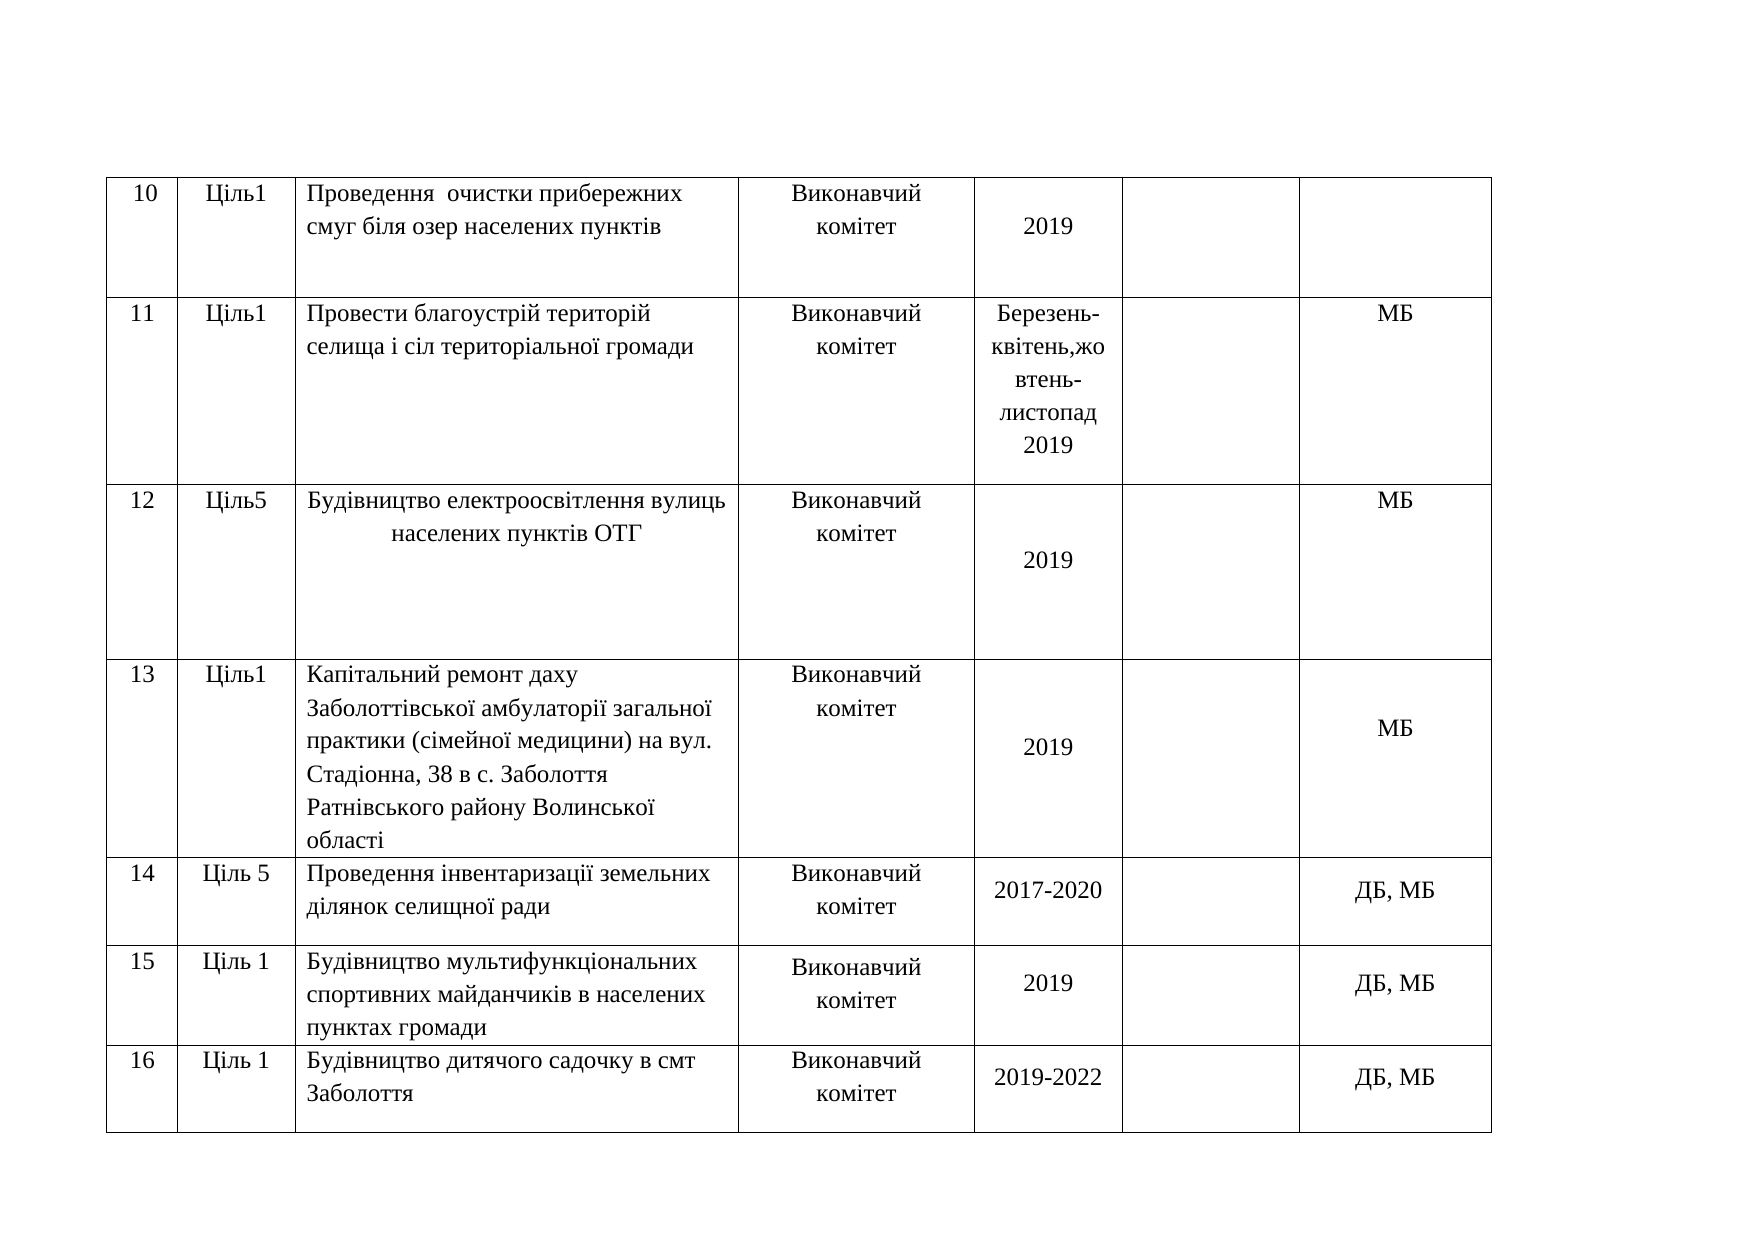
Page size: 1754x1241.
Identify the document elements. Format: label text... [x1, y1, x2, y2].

table_cell МБ [1300, 485, 1491, 658]
table_cell ДБ, МБ [1300, 858, 1491, 945]
table_cell Ціль1 [178, 178, 295, 297]
table_cell 13 [107, 660, 177, 857]
table_cell [1300, 178, 1491, 297]
table_cell Провести благоустрій територій селища і сіл територіальної громади [296, 298, 738, 484]
table_cell Ціль 5 [178, 858, 295, 945]
table_cell Виконавчий комітет [739, 858, 974, 945]
table_cell [1123, 178, 1299, 297]
table_cell Виконавчий комітет [739, 485, 974, 658]
table_cell Будівництво електроосвітлення вулиць населених пунктів ОТГ [296, 485, 738, 658]
table_cell Ціль1 [178, 660, 295, 857]
table_cell 2019 [975, 485, 1122, 658]
table_cell Ціль 1 [178, 946, 295, 1044]
table_cell Ціль1 [178, 298, 295, 484]
table_cell 2019 [975, 178, 1122, 297]
table_cell ДБ, МБ [1300, 946, 1491, 1044]
table_cell Проведення інвентаризації земельних ділянок селищної ради [296, 858, 738, 945]
table_cell 2019 [975, 946, 1122, 1044]
table_cell [1123, 946, 1299, 1044]
table_cell 2019-2022 [975, 1046, 1122, 1132]
table_cell Виконавчий комітет [739, 298, 974, 484]
table_cell Капітальний ремонт даху Заболоттівської амбулаторії загальної практики (сімейної медицини) на вул. Стадіонна, 38 в с. Заболоття Ратнівського району Волинської області [296, 660, 738, 857]
table_cell Проведення очистки прибережних смуг біля озер населених пунктів [296, 178, 738, 297]
table_cell [1123, 1046, 1299, 1132]
table_cell [1123, 485, 1299, 658]
table_cell МБ [1300, 660, 1491, 857]
table_cell Виконавчий комітет [739, 946, 974, 1044]
table_cell МБ [1300, 298, 1491, 484]
table_cell Ціль5 [178, 485, 295, 658]
table_cell [1123, 660, 1299, 857]
table_cell 11 [107, 298, 177, 484]
table_cell ДБ, МБ [1300, 1046, 1491, 1132]
table_cell Будівництво мультифункціональних спортивних майданчиків в населених пунктах громади [296, 946, 738, 1044]
table_cell Березень-квітень,жовтень-листопад 2019 [975, 298, 1122, 484]
table_cell 2019 [975, 660, 1122, 857]
table_cell 2017-2020 [975, 858, 1122, 945]
table_cell Виконавчий комітет [739, 178, 974, 297]
table_cell Виконавчий комітет [739, 1046, 974, 1132]
table_cell Будівництво дитячого садочку в смт Заболоття [296, 1046, 738, 1132]
table_cell 16 [107, 1046, 177, 1132]
table_cell [1123, 298, 1299, 484]
table_cell 14 [107, 858, 177, 945]
table_cell Виконавчий комітет [739, 660, 974, 857]
table_cell 12 [107, 485, 177, 658]
table_cell 10 [107, 178, 177, 297]
table_cell Ціль 1 [178, 1046, 295, 1132]
table_cell 15 [107, 946, 177, 1044]
table_cell [1123, 858, 1299, 945]
